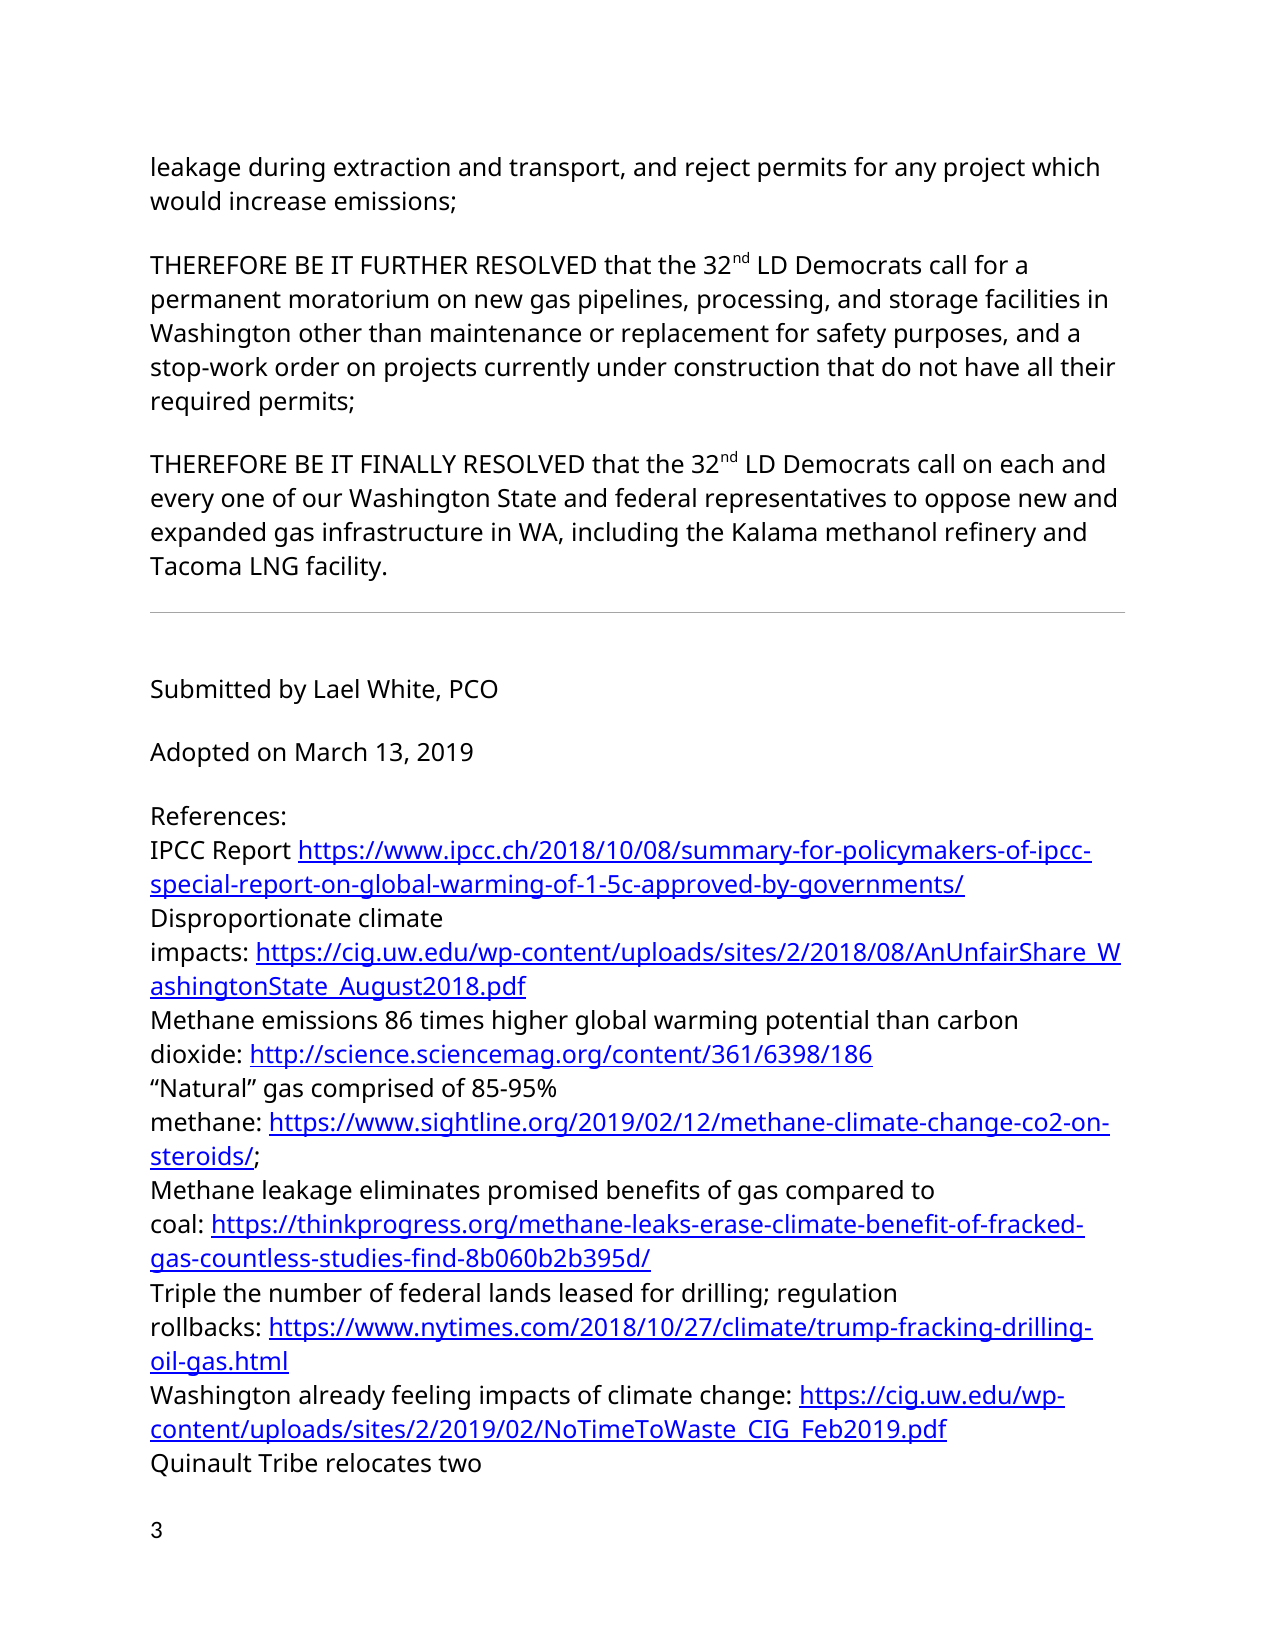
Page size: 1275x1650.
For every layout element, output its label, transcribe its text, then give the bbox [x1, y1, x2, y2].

text Submitted by Lael White, PCO [150, 672, 1125, 706]
text Adopted on March 13, 2019 [150, 735, 1125, 769]
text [150, 150, 1125, 218]
text THEREFORE BE IT FURTHER RESOLVED that the 32nd LD Democrats call for a permanent moratorium on new gas pipelines, processing, and storage facilities in Washington other than maintenance or replacement for safety purposes, and a stop-work order on projects currently under construction that do not have all their required permits; [150, 247, 1125, 418]
text THEREFORE BE IT FINALLY RESOLVED that the 32nd LD Democrats call on each and every one of our Washington State and federal representatives to oppose new and expanded gas infrastructure in WA, including the Kalama methanol refinery and Tacoma LNG facility. [150, 447, 1125, 583]
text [150, 798, 1125, 1479]
